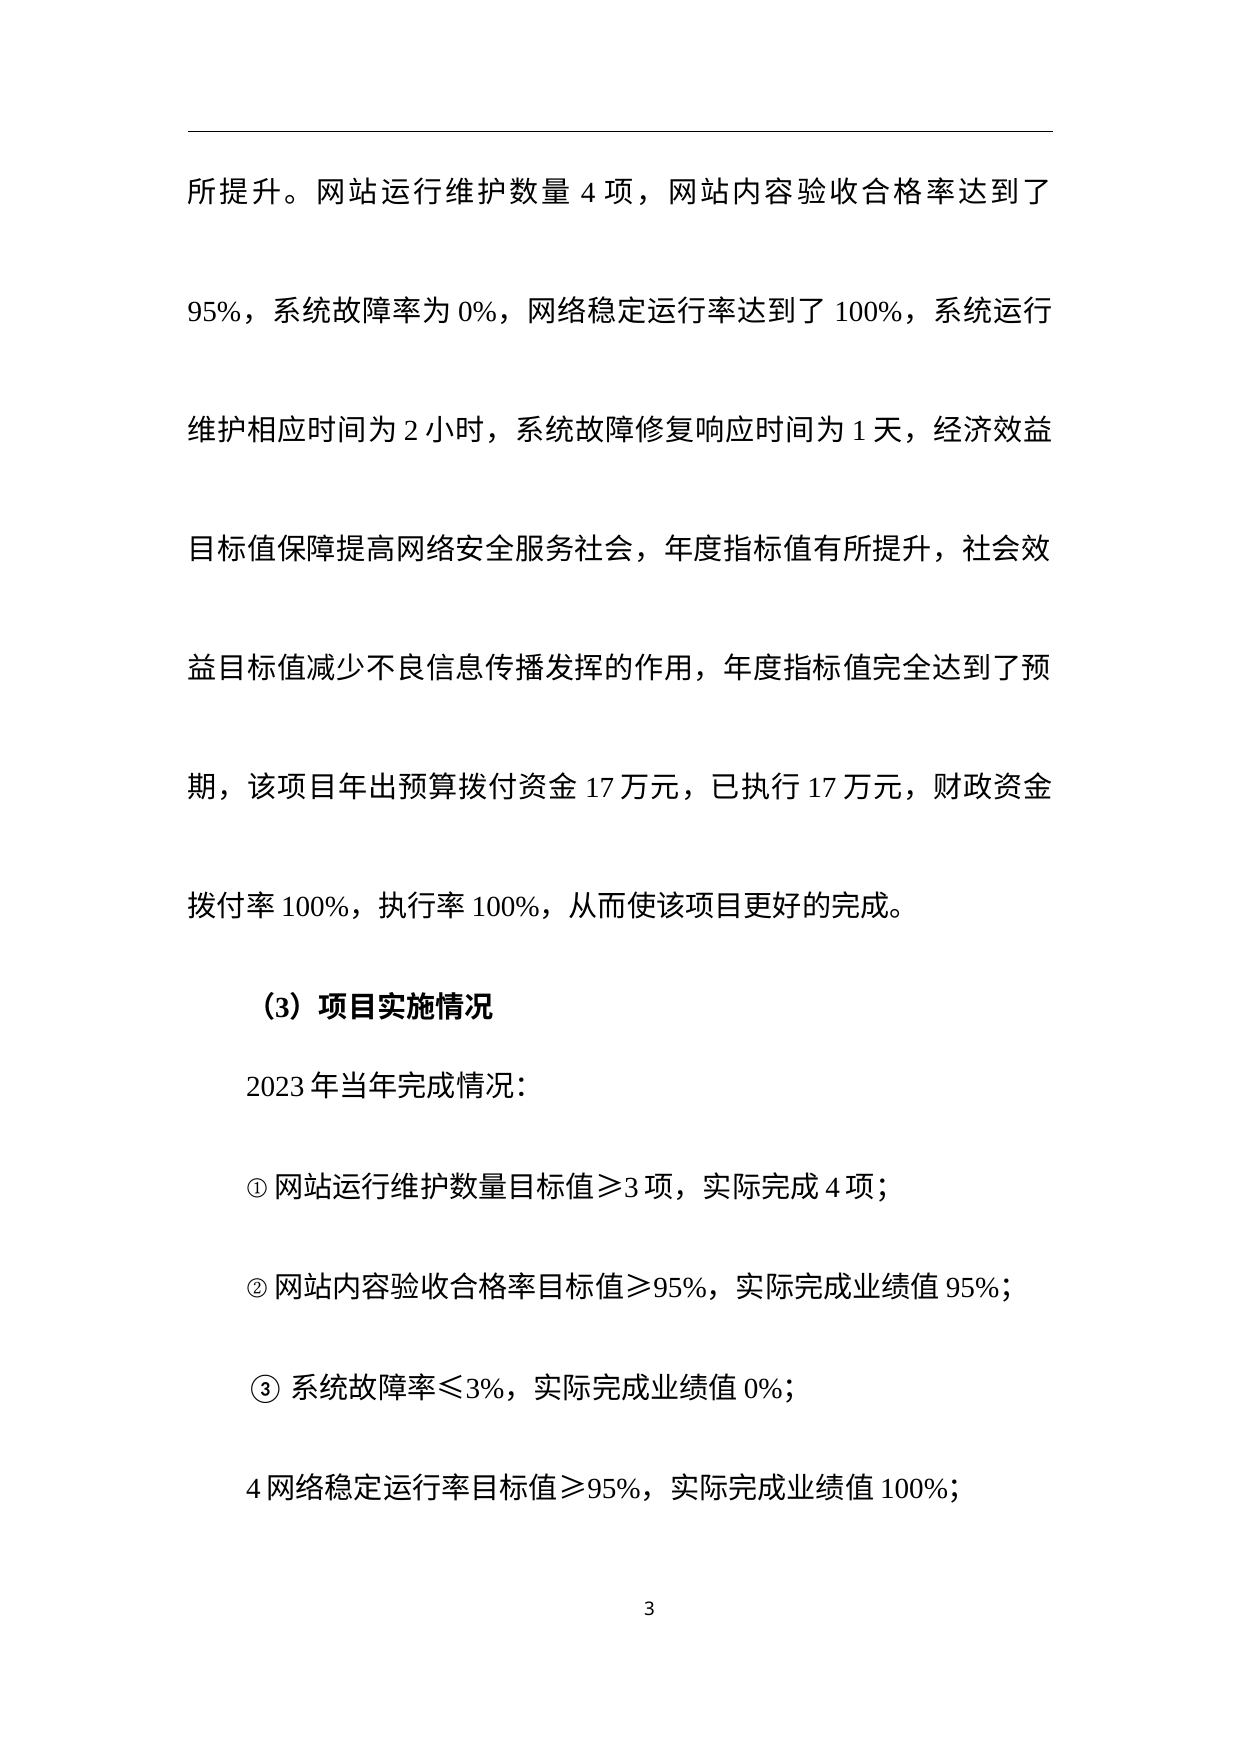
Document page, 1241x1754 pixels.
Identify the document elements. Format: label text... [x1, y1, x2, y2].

text ②网站内容验收合格率目标值≥95%，实际完成业绩值95%； [187, 1245, 1053, 1325]
text 2023年当年完成情况： [187, 1044, 1053, 1124]
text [187, 150, 1053, 944]
text 4网络稳定运行率目标值≥95%，实际完成业绩值100%； [187, 1446, 1053, 1526]
text （3）项目实施情况 [187, 965, 1053, 1044]
text ③系统故障率≤3%，实际完成业绩值0%； [187, 1346, 1053, 1425]
text ①网站运行维护数量目标值≥3项，实际完成4项； [187, 1145, 1053, 1224]
